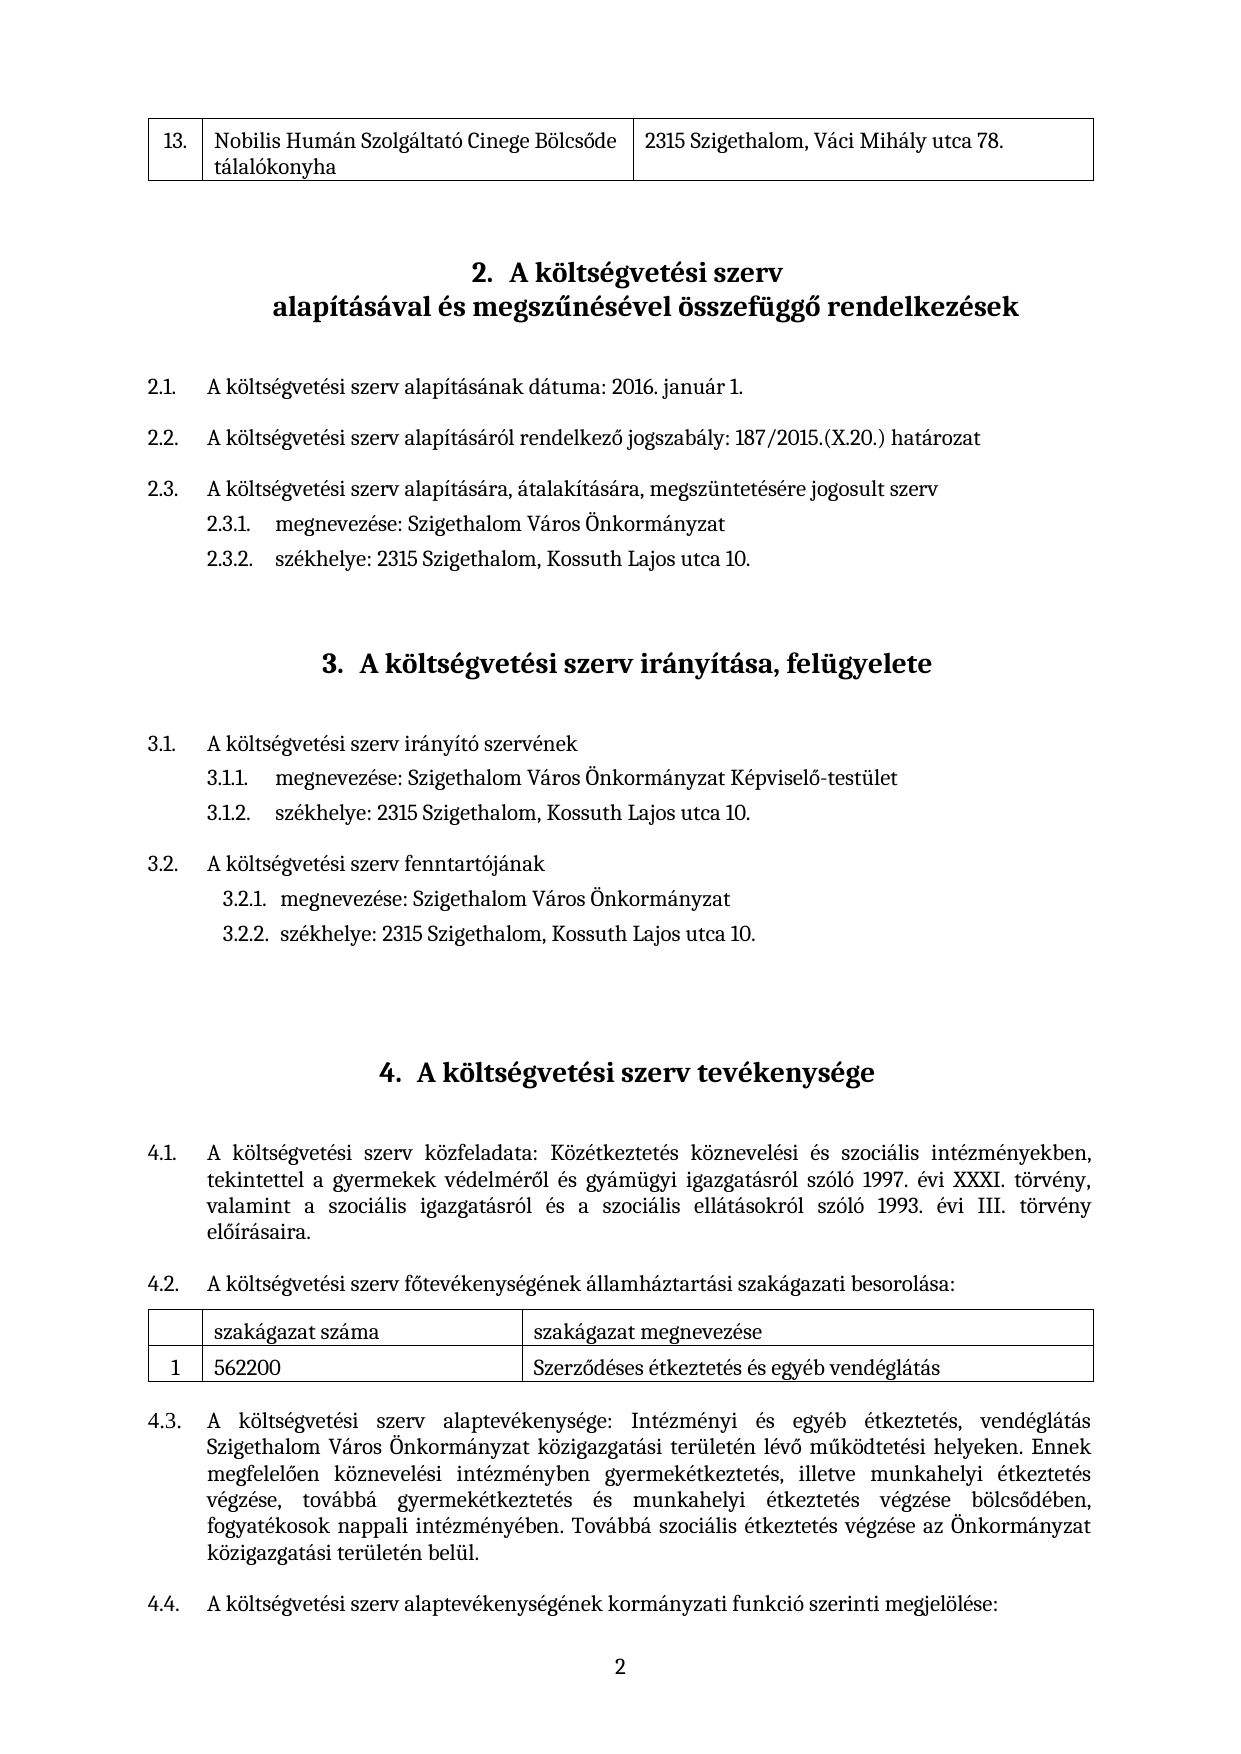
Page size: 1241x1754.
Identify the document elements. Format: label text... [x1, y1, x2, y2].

list megnevezése: Szigethalom Város Önkormányzat Képviselő-testület [207, 765, 1107, 791]
table_header szakágazat megnevezése [523, 1310, 1093, 1345]
list A költségvetési szerv alapításának dátuma: 2016. január 1. [148, 373, 1093, 400]
list megnevezése: Szigethalom Város Önkormányzat [207, 511, 1093, 537]
table_cell Nobilis Humán Szolgáltató Cinege Bölcsőde tálalókonyha [203, 119, 633, 180]
list A költségvetési szerv fenntartójának [148, 851, 1093, 877]
list székhelye: 2315 Szigethalom, Kossuth Lajos utca 10. [207, 800, 1107, 826]
list A költségvetési szerv alapítására, átalakítására, megszüntetésére jogosult szerv [148, 476, 1093, 502]
table_cell 1 [149, 1346, 202, 1381]
list székhelye: 2315 Szigethalom, Kossuth Lajos utca 10. [207, 546, 1093, 572]
list A költségvetési szerv közfeladata: Közétkeztetés köznevelési és szociális intézményekben, tekintettel a gyermekek védelméről és gyámügyi igazgatásról szóló 1997. évi XXXI. törvény, valamint a szociális igazgatásról és a szociális ellátásokról szóló 1993. évi III. törvény előírásaira. [148, 1140, 1093, 1246]
table_header [149, 1310, 202, 1345]
list A költségvetési szerv tevékenysége [148, 1057, 1107, 1090]
list A költségvetési szerv alapításáról rendelkező jogszabály: 187/2015.(X.20.) határozat [148, 425, 1093, 451]
list A költségvetési szerv főtevékenységének államháztartási szakágazati besorolása: [148, 1271, 1092, 1297]
list A költségvetési szerv alapításával és megszűnésével összefüggő rendelkezések [148, 256, 1107, 323]
list székhelye: 2315 Szigethalom, Kossuth Lajos utca 10. [223, 921, 1092, 947]
table_cell 562200 [203, 1346, 522, 1381]
list A költségvetési szerv alaptevékenységének kormányzati funkció szerinti megjelölése: [148, 1591, 1092, 1617]
list A költségvetési szerv irányítása, felügyelete [148, 647, 1107, 680]
table_cell 13. [149, 119, 202, 180]
table_cell Szerződéses étkeztetés és egyéb vendéglátás [523, 1346, 1093, 1381]
table_cell 2315 Szigethalom, Váci Mihály utca 78. [634, 119, 1093, 180]
list megnevezése: Szigethalom Város Önkormányzat [223, 886, 1092, 912]
list A költségvetési szerv alaptevékenysége: Intézményi és egyéb étkeztetés, vendéglátás Szigethalom Város Önkormányzat közigazgatási területén lévő működtetési helyeken. Ennek megfelelően köznevelési intézményben gyermekétkeztetés, illetve munkahelyi étkeztetés végzése, továbbá gyermekétkeztetés és munkahelyi étkeztetés végzése bölcsődében, fogyatékosok nappali intézményében. Továbbá szociális étkeztetés végzése az Önkormányzat közigazgatási területén belül. [148, 1407, 1092, 1566]
table_header szakágazat száma [203, 1310, 522, 1345]
list A költségvetési szerv irányító szervének [148, 730, 1093, 757]
